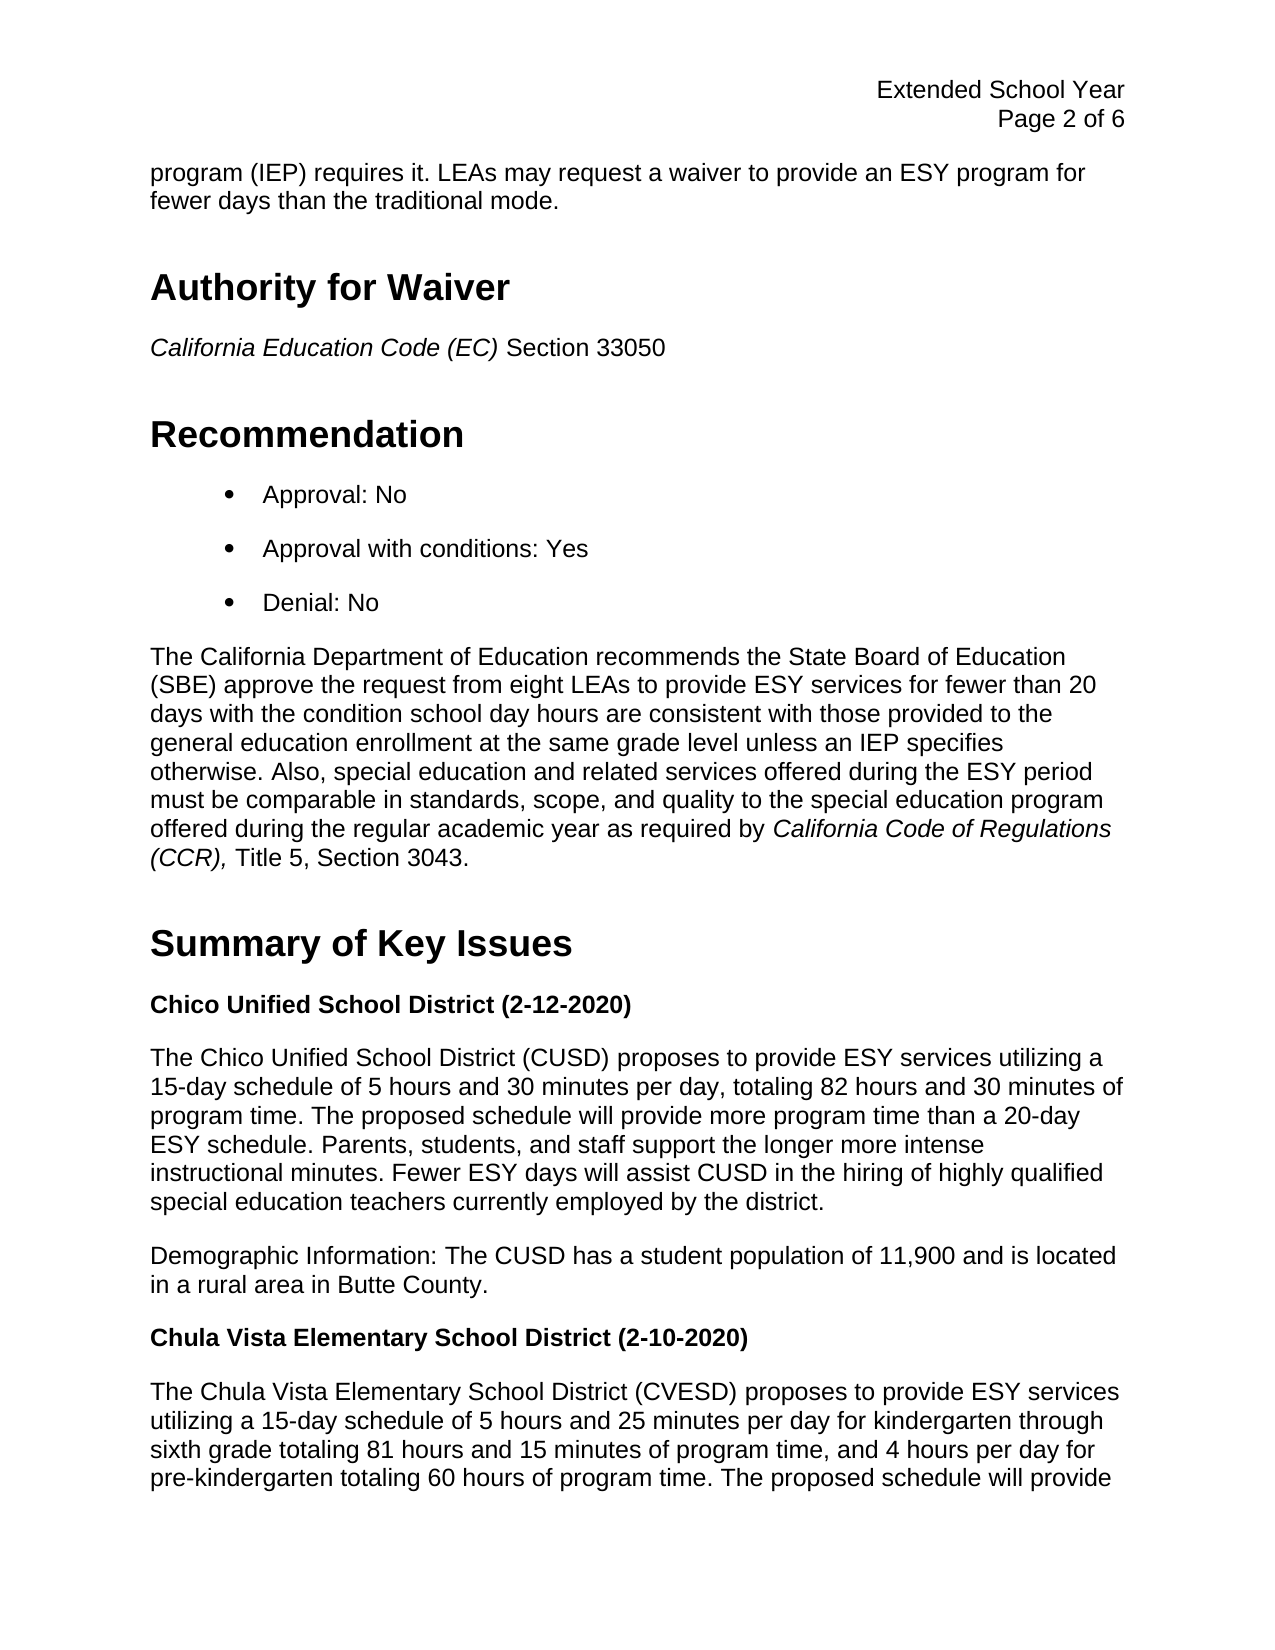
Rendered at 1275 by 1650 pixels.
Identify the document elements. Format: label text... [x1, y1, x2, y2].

subtitle Chico Unified School District (2-12-2020) [150, 990, 1125, 1018]
subtitle Recommendation [150, 412, 1125, 455]
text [150, 1377, 1125, 1492]
list Approval with conditions: Yes [225, 534, 1125, 563]
subtitle Authority for Waiver [150, 265, 1125, 308]
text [150, 157, 1125, 215]
subtitle Chula Vista Elementary School District (2-10-2020) [150, 1323, 1125, 1352]
list Approval: No [225, 480, 1125, 509]
subtitle Summary of Key Issues [150, 922, 1125, 965]
text California Education Code (EC) Section 33050 [150, 333, 1125, 362]
text Demographic Information: The CUSD has a student population of 11,900 and is located in a rural area in Butte County. [150, 1241, 1125, 1298]
list Denial: No [225, 588, 1125, 617]
text The California Department of Education recommends the State Board of Education (SBE) approve the request from eight LEAs to provide ESY services for fewer than 20 days with the condition school day hours are consistent with those provided to the general education enrollment at the same grade level unless an IEP specifies otherwise. Also, special education and related services offered during the ESY period must be comparable in standards, scope, and quality to the special education program offered during the regular academic year as required by California Code of Regulations (CCR), Title 5, Section 3043. [150, 642, 1125, 872]
text The Chico Unified School District (CUSD) proposes to provide ESY services utilizing a 15-day schedule of 5 hours and 30 minutes per day, totaling 82 hours and 30 minutes of program time. The proposed schedule will provide more program time than a 20-day ESY schedule. Parents, students, and staff support the longer more intense instructional minutes. Fewer ESY days will assist CUSD in the hiring of highly qualified special education teachers currently employed by the district. [150, 1043, 1125, 1216]
